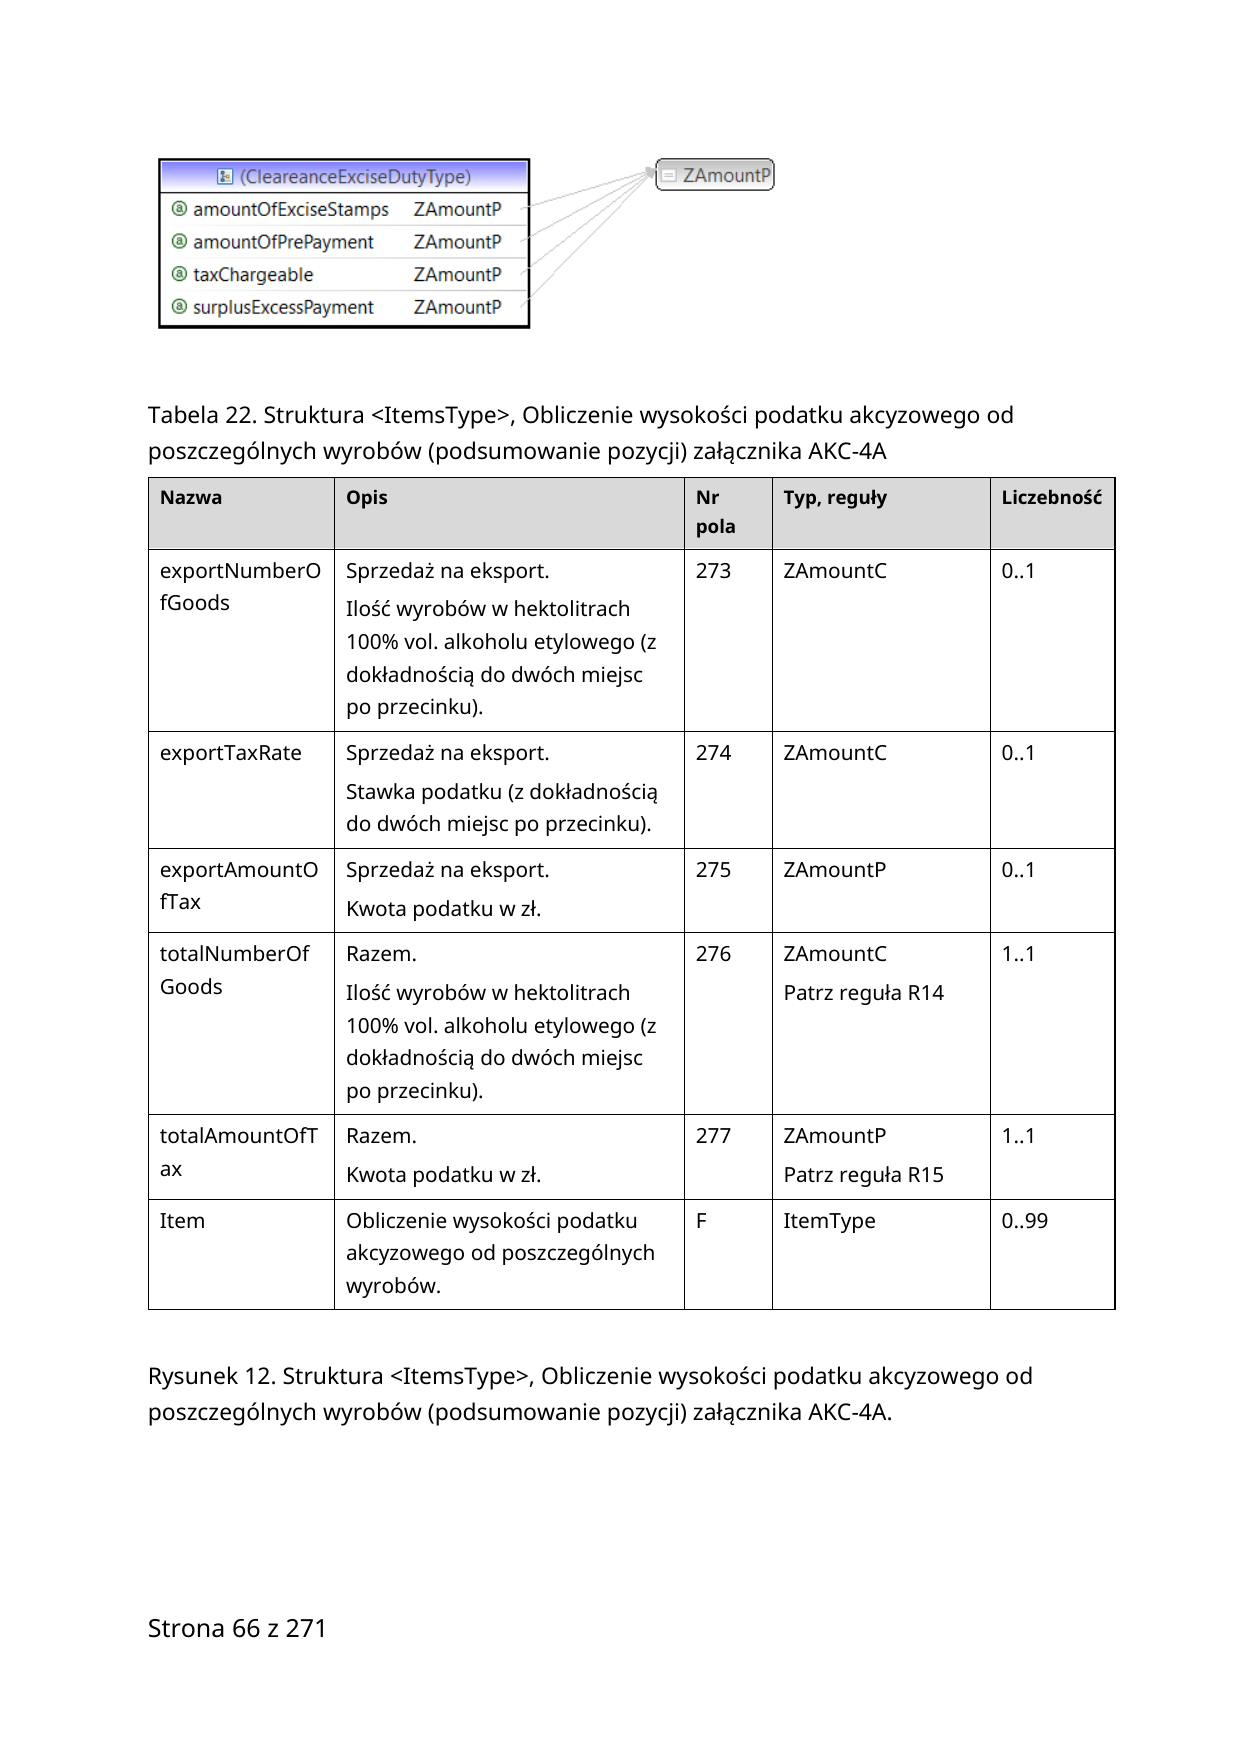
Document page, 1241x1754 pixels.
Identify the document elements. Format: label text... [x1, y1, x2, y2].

table_cell 0..1 [991, 732, 1114, 848]
table_cell 275 [685, 849, 772, 932]
table_cell ZAmountC Patrz reguła R14 [773, 933, 990, 1114]
table_cell exportAmountOfTax [149, 849, 334, 932]
table_cell 274 [685, 732, 772, 848]
table_cell exportNumberOfGoods [149, 550, 334, 731]
table_header Opis [335, 478, 684, 548]
table_cell 0..1 [991, 849, 1114, 932]
table_cell Item [149, 1200, 334, 1309]
table_cell 0..1 [991, 550, 1114, 731]
table_header Nazwa [149, 478, 334, 548]
table_cell exportTaxRate [149, 732, 334, 848]
table_cell ItemType [773, 1200, 990, 1309]
table_header Typ, reguły [773, 478, 990, 548]
table_cell ZAmountP Patrz reguła R15 [773, 1115, 990, 1198]
table_cell ZAmountC [773, 550, 990, 731]
picture [147, 147, 786, 344]
table_cell Obliczenie wysokości podatku akcyzowego od poszczególnych wyrobów. [335, 1200, 684, 1309]
table_cell 1..1 [991, 933, 1114, 1114]
table_cell 273 [685, 550, 772, 731]
table_cell ZAmountC [773, 732, 990, 848]
table_cell F [685, 1200, 772, 1309]
table_cell Sprzedaż na eksport. Stawka podatku (z dokładnością do dwóch miejsc po przecinku). [335, 732, 684, 848]
table_cell 0..99 [991, 1200, 1114, 1309]
table_cell 1..1 [991, 1115, 1114, 1198]
table_cell Razem. Ilość wyrobów w hektolitrach 100% vol. alkoholu etylowego (z dokładnością do dwóch miejsc po przecinku). [335, 933, 684, 1114]
table_cell Sprzedaż na eksport. Kwota podatku w zł. [335, 849, 684, 932]
table_cell 276 [685, 933, 772, 1114]
table_cell totalAmountOfTax [149, 1115, 334, 1198]
table_cell 277 [685, 1115, 772, 1198]
table_header Nr pola [685, 478, 772, 548]
table_cell ZAmountP [773, 849, 990, 932]
table_cell Sprzedaż na eksport. Ilość wyrobów w hektolitrach 100% vol. alkoholu etylowego (z dokładnością do dwóch miejsc po przecinku). [335, 550, 684, 731]
table_header Liczebność [991, 478, 1114, 548]
table_cell Razem. Kwota podatku w zł. [335, 1115, 684, 1198]
table_cell totalNumberOfGoods [149, 933, 334, 1114]
